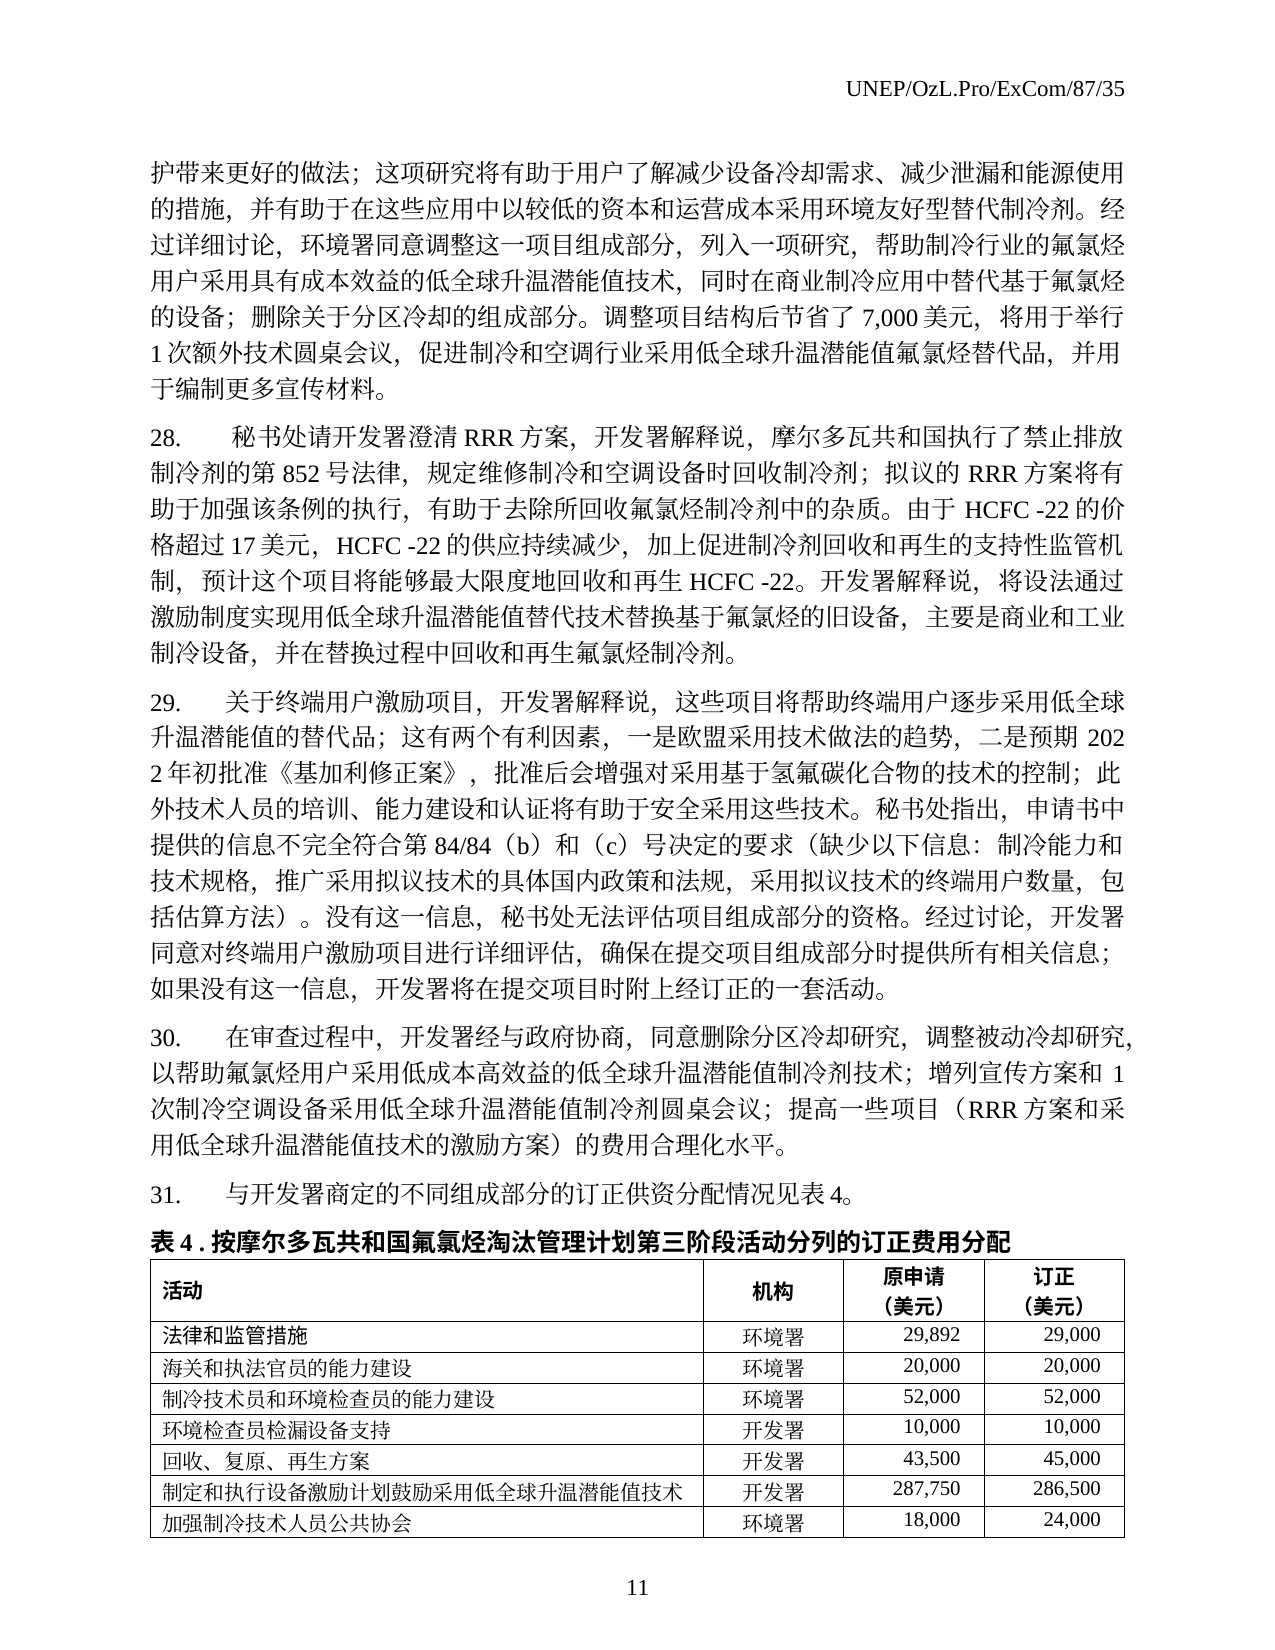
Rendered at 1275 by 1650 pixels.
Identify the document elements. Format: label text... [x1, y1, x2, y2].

table_cell 制定和执行设备激励计划鼓励采用低全球升温潜能值技术 [151, 1476, 703, 1506]
table_cell 24,000 [985, 1507, 1124, 1537]
table_cell 45,000 [985, 1445, 1124, 1475]
table_cell 20,000 [985, 1353, 1124, 1382]
table_cell 法律和监管措施 [151, 1322, 703, 1352]
table_cell 20,000 [844, 1353, 984, 1382]
text 表4 . 按摩尔多瓦共和国氟氯烃淘汰管理计划第三阶段活动分列的订正费用分配 [150, 1223, 1125, 1259]
table_cell 10,000 [844, 1415, 984, 1444]
table_cell 海关和执法官员的能力建设 [151, 1353, 703, 1382]
table_header 订正 （美元） [985, 1260, 1124, 1321]
list 在审查过程中，开发署经与政府协商，同意删除分区冷却研究，调整被动冷却研究，以帮助氟氯烃用户采用低成本高效益的低全球升温潜能值制冷剂技术；增列宣传方案和1次制冷空调设备采用低全球升温潜能值制冷剂圆桌会议；提高一些项目（RRR方案和采用低全球升温潜能值技术的激励方案）的费用合理化水平。 [150, 1018, 1125, 1162]
table_cell 52,000 [985, 1384, 1124, 1413]
table_cell 52,000 [844, 1384, 984, 1413]
table_cell 开发署 [704, 1445, 843, 1475]
list 秘书处请开发署澄清RRR方案，开发署解释说，摩尔多瓦共和国执行了禁止排放制冷剂的第852号法律，规定维修制冷和空调设备时回收制冷剂；拟议的RRR方案将有助于加强该条例的执行，有助于去除所回收氟氯烃制冷剂中的杂质。由于HCFC -22的价格超过17美元，HCFC -22的供应持续减少，加上促进制冷剂回收和再生的支持性监管机制，预计这个项目将能够最大限度地回收和再生HCFC -22。开发署解释说，将设法通过激励制度实现用低全球升温潜能值替代技术替换基于氟氯烃的旧设备，主要是商业和工业制冷设备，并在替换过程中回收和再生氟氯烃制冷剂。 [150, 418, 1125, 670]
list 关于终端用户激励项目，开发署解释说，这些项目将帮助终端用户逐步采用低全球升温潜能值的替代品；这有两个有利因素，一是欧盟采用技术做法的趋势，二是预期2022年初批准《基加利修正案》，批准后会增强对采用基于氢氟碳化合物的技术的控制；此外技术人员的培训、能力建设和认证将有助于安全采用这些技术。秘书处指出，申请书中提供的信息不完全符合第84/84（b）和（c）号决定的要求（缺少以下信息：制冷能力和技术规格，推广采用拟议技术的具体国内政策和法规，采用拟议技术的终端用户数量，包括估算方法）。没有这一信息，秘书处无法评估项目组成部分的资格。经过讨论，开发署同意对终端用户激励项目进行详细评估，确保在提交项目组成部分时提供所有相关信息；如果没有这一信息，开发署将在提交项目时附上经订正的一套活动。 [150, 682, 1125, 1006]
table_cell 10,000 [985, 1415, 1124, 1444]
table_cell 开发署 [704, 1415, 843, 1444]
table_cell 287,750 [844, 1476, 984, 1506]
table_header 机构 [704, 1260, 843, 1321]
table_cell 43,500 [844, 1445, 984, 1475]
table_cell 回收、复原、再生方案 [151, 1445, 703, 1475]
table_cell 环境检查员检漏设备支持 [151, 1415, 703, 1444]
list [150, 154, 1125, 406]
table_cell 286,500 [985, 1476, 1124, 1506]
table_cell 制冷技术员和环境检查员的能力建设 [151, 1384, 703, 1413]
table_header 活动 [151, 1260, 703, 1321]
table_cell 环境署 [704, 1353, 843, 1382]
table_cell 18,000 [844, 1507, 984, 1537]
table_cell 29,000 [985, 1322, 1124, 1352]
table_cell 加强制冷技术人员公共协会 [151, 1507, 703, 1537]
table_cell 环境署 [704, 1322, 843, 1352]
table_cell 环境署 [704, 1507, 843, 1537]
table_header 原申请 （美元） [844, 1260, 984, 1321]
list 与开发署商定的不同组成部分的订正供资分配情况见表4。 [150, 1174, 1125, 1210]
table_cell 开发署 [704, 1476, 843, 1506]
table_cell 29,892 [844, 1322, 984, 1352]
table_cell 环境署 [704, 1384, 843, 1413]
